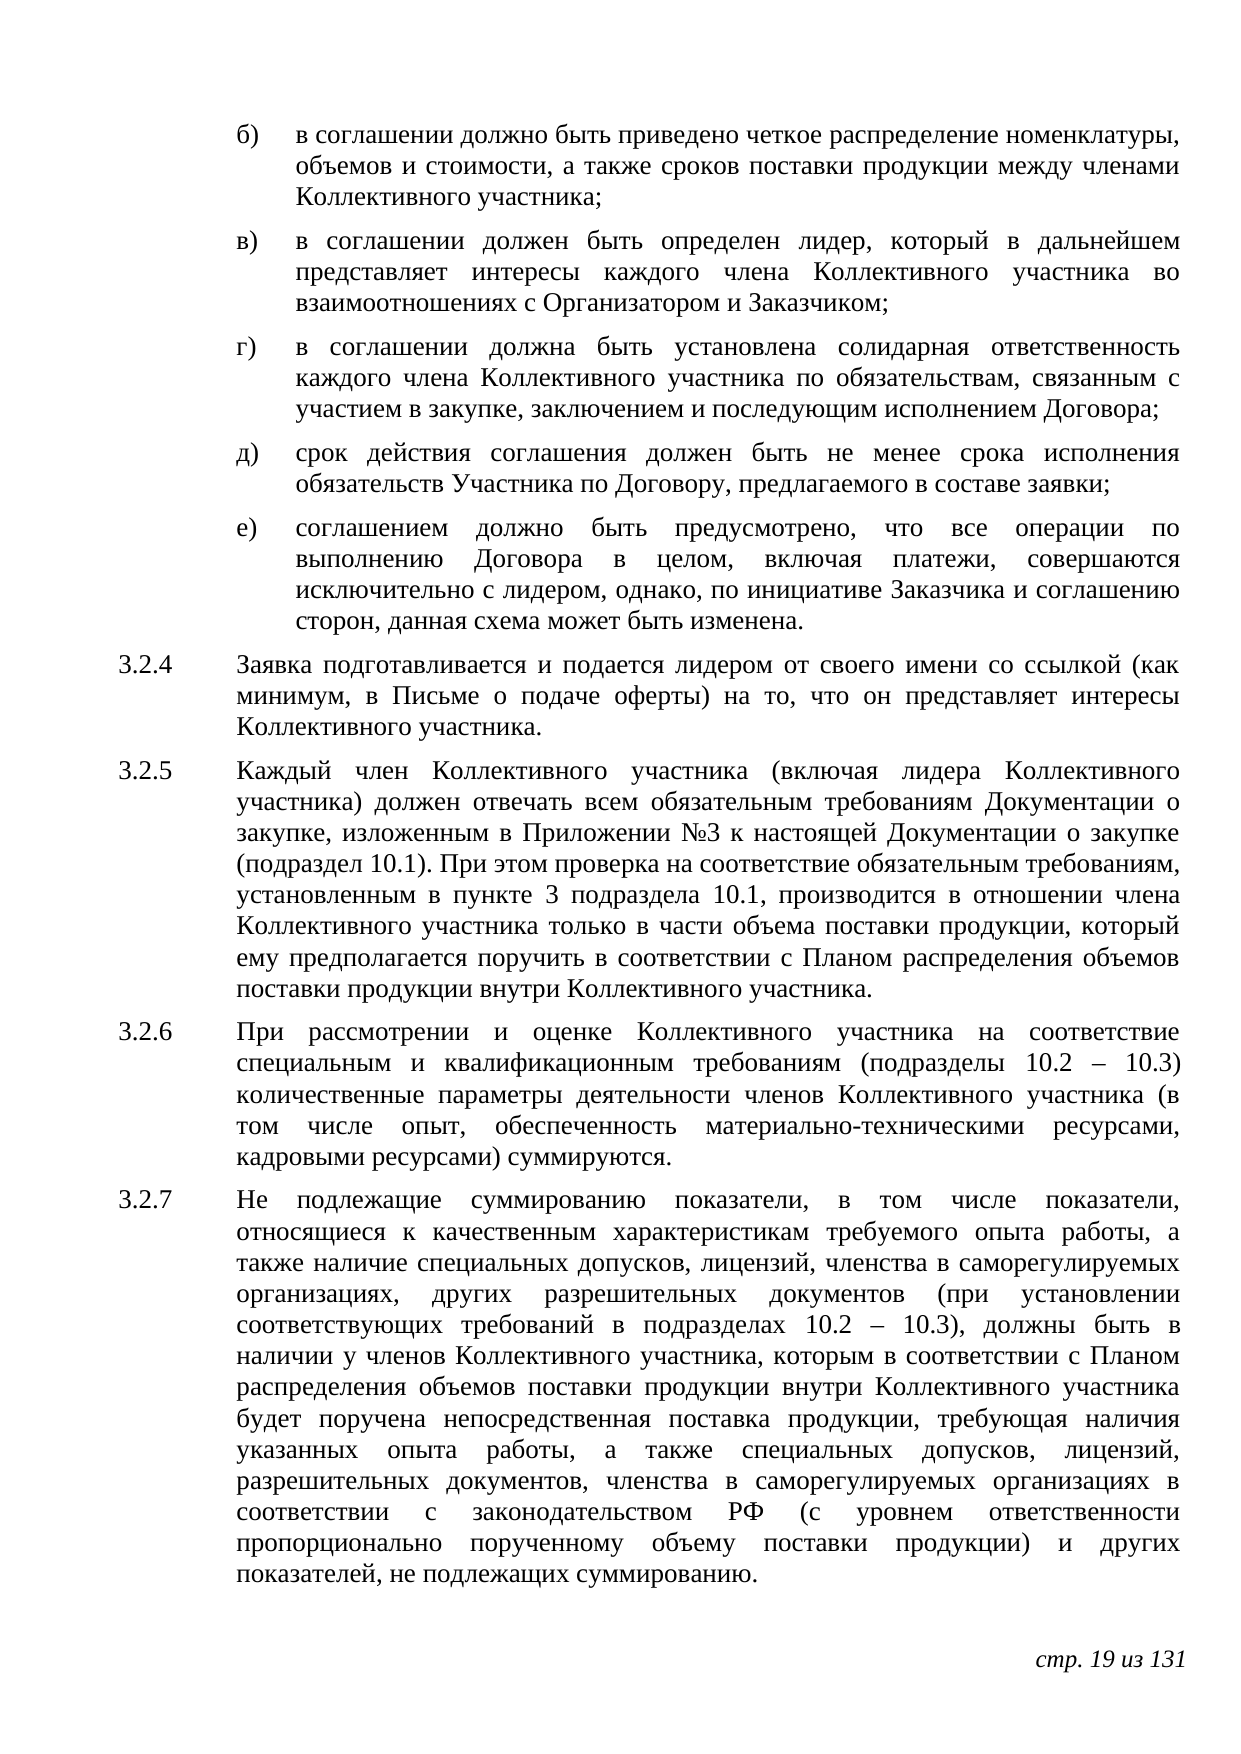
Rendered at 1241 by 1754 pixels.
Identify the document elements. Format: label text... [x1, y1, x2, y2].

text соглашением должно быть предусмотрено, что все операции по выполнению Договора в целом, включая платежи, совершаются исключительно с лидером, однако, по инициативе Заказчика и соглашению сторон, данная схема может быть изменена. [236, 511, 1181, 635]
text в соглашении должна быть установлена солидарная ответственность каждого члена Коллективного участника по обязательствам, связанным с участием в закупке, заключением и последующим исполнением Договора; [236, 330, 1181, 423]
text Не подлежащие суммированию показатели, в том числе показатели, относящиеся к качественным характеристикам требуемого опыта работы, а также наличие специальных допусков, лицензий, членства в саморегулируемых организациях, других разрешительных документов (при установлении соответствующих требований в подразделах 10.2 – 10.3), должны быть в наличии у членов Коллективного участника, которым в соответствии с Планом распределения объемов поставки продукции внутри Коллективного участника будет поручена непосредственная поставка продукции, требующая наличия указанных опыта работы, а также специальных допусков, лицензий, разрешительных документов, членства в саморегулируемых организациях в соответствии с законодательством РФ (с уровнем ответственности пропорционально порученному объему поставки продукции) и других показателей, не подлежащих суммированию. [118, 1184, 1181, 1588]
text в соглашении должен быть определен лидер, который в дальнейшем представляет интересы каждого члена Коллективного участника во взаимоотношениях с Организатором и Заказчиком; [236, 224, 1181, 317]
text Заявка подготавливается и подается лидером от своего имени со ссылкой (как минимум, в Письме о подаче оферты) на то, что он представляет интересы Коллективного участника. [118, 648, 1181, 741]
text При рассмотрении и оценке Коллективного участника на соответствие специальным и квалификационным требованиям (подразделы 10.2 – 10.3) количественные параметры деятельности членов Коллективного участника (в том числе опыт, обеспеченность материально-техническими ресурсами, кадровыми ресурсами) суммируются. [118, 1015, 1181, 1171]
text в соглашении должно быть приведено четкое распределение номенклатуры, объемов и стоимости, а также сроков поставки продукции между членами Коллективного участника; [236, 118, 1181, 212]
text срок действия соглашения должен быть не менее срока исполнения обязательств Участника по Договору, предлагаемого в составе заявки; [236, 436, 1181, 498]
text Каждый член Коллективного участника (включая лидера Коллективного участника) должен отвечать всем обязательным требованиям Документации о закупке, изложенным в Приложении №3 к настоящей Документации о закупке (подраздел 10.1). При этом проверка на соответствие обязательным требованиям, установленным в пункте 3 подраздела 10.1, производится в отношении члена Коллективного участника только в части объема поставки продукции, который ему предполагается поручить в соответствии с Планом распределения объемов поставки продукции внутри Коллективного участника. [118, 754, 1181, 1003]
